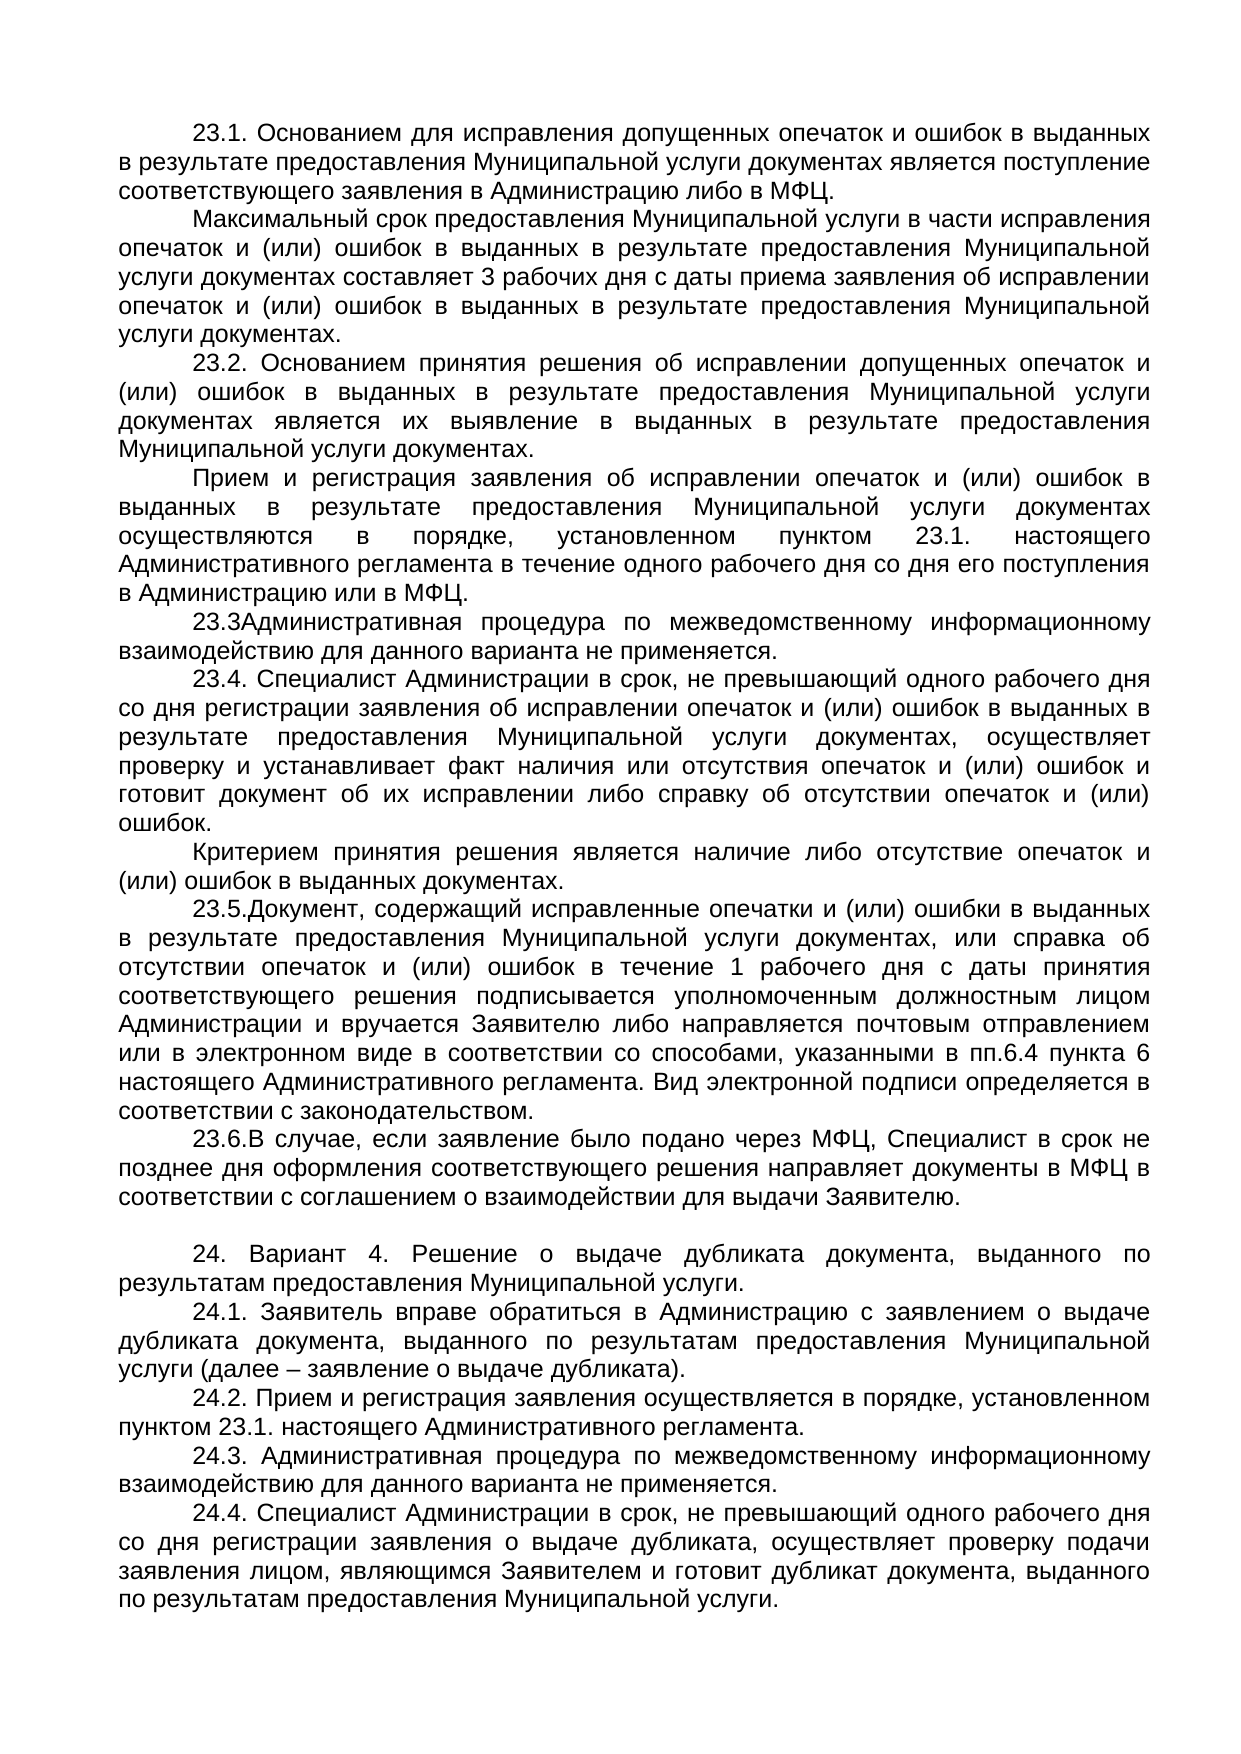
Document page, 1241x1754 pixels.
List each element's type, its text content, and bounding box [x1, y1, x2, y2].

text 23.3Административная процедура по межведомственному информационному взаимодействию для данного варианта не применяется. [118, 607, 1152, 664]
text 23.5.Документ, содержащий исправленные опечатки и (или) ошибки в выданных в результате предоставления Муниципальной услуги документах, или справка об отсутствии опечаток и (или) ошибок в течение 1 рабочего дня с даты принятия соответствующего решения подписывается уполномоченным должностным лицом Администрации и вручается Заявителю либо направляется почтовым отправлением или в электронном виде в соответствии со способами, указанными в пп.6.4 пункта 6 настоящего Административного регламента. Вид электронной подписи определяется в соответствии с законодательством. [118, 894, 1152, 1124]
text 24.3. Административная процедура по межведомственному информационному взаимодействию для данного варианта не применяется. [118, 1441, 1152, 1498]
text Критерием принятия решения является наличие либо отсутствие опечаток и (или) ошибок в выданных документах. [118, 837, 1152, 894]
text Прием и регистрация заявления об исправлении опечаток и (или) ошибок в выданных в результате предоставления Муниципальной услуги документах осуществляются в порядке, установленном пунктом 23.1. настоящего Административного регламента в течение одного рабочего дня со дня его поступления в Администрацию или в МФЦ. [118, 463, 1152, 607]
text 24. Вариант 4. Решение о выдаче дубликата документа, выданного по результатам предоставления Муниципальной услуги. [118, 1239, 1152, 1297]
text 23.6.В случае, если заявление было подано через МФЦ, Специалист в срок не позднее дня оформления соответствующего решения направляет документы в МФЦ в соответствии с соглашением о взаимодействии для выдачи Заявителю. [118, 1124, 1152, 1211]
text Максимальный срок предоставления Муниципальной услуги в части исправления опечаток и (или) ошибок в выданных в результате предоставления Муниципальной услуги документах составляет 3 рабочих дня с даты приема заявления об исправлении опечаток и (или) ошибок в выданных в результате предоставления Муниципальной услуги документах. [118, 204, 1152, 348]
text 23.1. Основанием для исправления допущенных опечаток и ошибок в выданных в результате предоставления Муниципальной услуги документах является поступление соответствующего заявления в Администрацию либо в МФЦ. [118, 118, 1152, 204]
text 24.4. Специалист Администрации в срок, не превышающий одного рабочего дня со дня регистрации заявления о выдаче дубликата, осуществляет проверку подачи заявления лицом, являющимся Заявителем и готовит дубликат документа, выданного по результатам предоставления Муниципальной услуги. [118, 1498, 1152, 1613]
text 23.4. Специалист Администрации в срок, не превышающий одного рабочего дня со дня регистрации заявления об исправлении опечаток и (или) ошибок в выданных в результате предоставления Муниципальной услуги документах, осуществляет проверку и устанавливает факт наличия или отсутствия опечаток и (или) ошибок и готовит документ об их исправлении либо справку об отсутствии опечаток и (или) ошибок. [118, 664, 1152, 837]
text 24.2. Прием и регистрация заявления осуществляется в порядке, установленном пунктом 23.1. настоящего Административного регламента. [118, 1383, 1152, 1441]
text 24.1. Заявитель вправе обратиться в Администрацию с заявлением о выдаче дубликата документа, выданного по результатам предоставления Муниципальной услуги (далее – заявление о выдаче дубликата). [118, 1297, 1152, 1383]
text 23.2. Основанием принятия решения об исправлении допущенных опечаток и (или) ошибок в выданных в результате предоставления Муниципальной услуги документах является их выявление в выданных в результате предоставления Муниципальной услуги документах. [118, 348, 1152, 463]
